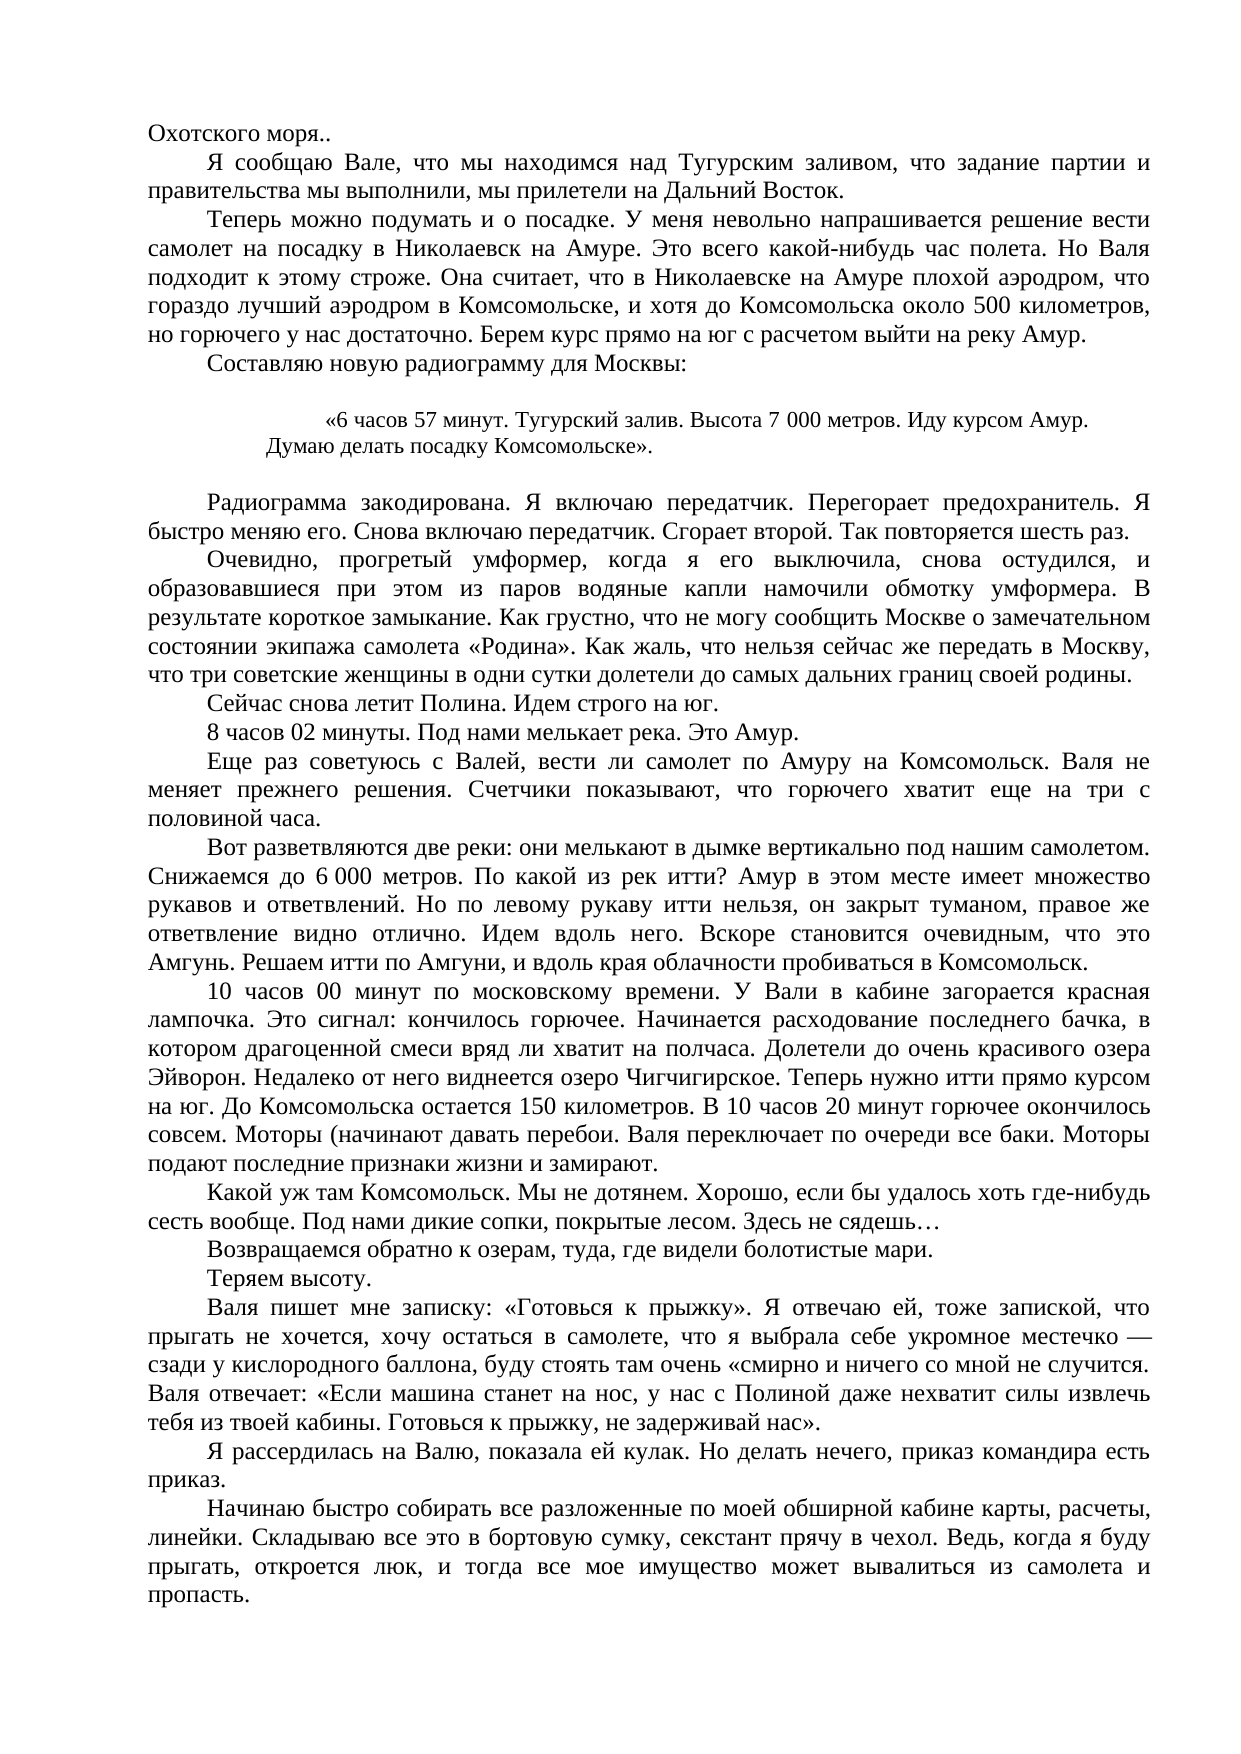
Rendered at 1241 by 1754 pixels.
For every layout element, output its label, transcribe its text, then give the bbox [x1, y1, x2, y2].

text 10 часов 00 минут по московскому времени. У Вали в кабине загорается красная лампочка. Это сигнал: кончилось горючее. Начинается расходование последнего бачка, в котором драгоценной смеси вряд ли хватит на полчаса. Долетели до очень красивого озера Эйворон. Недалеко от него виднеется озеро Чигчигирское. Теперь нужно итти прямо курсом на юг. До Комсомольска остается 150 километров. В 10 часов 20 минут горючее окончилось совсем. Моторы (начинают давать перебои. Валя переключает по очереди все баки. Моторы подают последние признаки жизни и замирают. [148, 976, 1152, 1177]
text Я рассердилась на Валю, показала ей кулак. Но делать нечего, приказ командира есть приказ. [148, 1436, 1152, 1493]
text Вот разветвляются две реки: они мелькают в дымке вертикально под нашим самолетом. Снижаемся до 6 000 метров. По какой из рек итти? Амур в этом месте имеет множество рукавов и ответвлений. Но по левому рукаву итти нельзя, он закрыт туманом, правое же ответвление видно отлично. Идем вдоль него. Вскоре становится очевидным, что это Амгунь. Решаем итти по Амгуни, и вдоль края облачности пробиваться в Комсомольск. [148, 832, 1152, 976]
text Какой уж там Комсомольск. Мы не дотянем. Хорошо, если бы удалось хоть где-нибудь сесть вообще. Под нами дикие сопки, покрытые лесом. Здесь не сядешь… [148, 1177, 1152, 1234]
text Составляю новую радиограмму для Москвы: [148, 348, 1152, 377]
text Валя пишет мне записку: «Готовься к прыжку». Я отвечаю ей, тоже запиской, что прыгать не хочется, хочу остаться в самолете, что я выбрала себе укромное местечко — сзади у кислородного баллона, буду стоять там очень «смирно и ничего со мной не случится. Валя отвечает: «Если машина станет на нос, у нас с Полиной даже нехватит силы извлечь тебя из твоей кабины. Готовься к прыжку, не задерживай нас». [148, 1292, 1152, 1436]
text Я сообщаю Вале, что мы находимся над Тугурским заливом, что задание партии и правительства мы выполнили, мы прилетели на Дальний Восток. [148, 147, 1152, 204]
text Возвращаемся обратно к озерам, туда, где видели болотистые мари. [148, 1234, 1152, 1263]
text Сейчас снова летит Полина. Идем строго на юг. [148, 688, 1152, 717]
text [148, 118, 1152, 147]
text 8 часов 02 минуты. Под нами мелькает река. Это Амур. [148, 717, 1152, 746]
text Очевидно, прогретый умформер, когда я его выключила, снова остудился, и образовавшиеся при этом из паров водяные капли намочили обмотку умформера. В результате короткое замыкание. Как грустно, что не могу сообщить Москве о замечательном состоянии экипажа самолета «Родина». Как жаль, что нельзя сейчас же передать в Москву, что три советские женщины в одни сутки долетели до самых дальних границ своей родины. [148, 544, 1152, 688]
text Начинаю быстро собирать все разложенные по моей обширной кабине карты, расчеты, линейки. Складываю все это в бортовую сумку, секстант прячу в чехол. Ведь, когда я буду прыгать, откроется люк, и тогда все мое имущество может вывалиться из самолета и пропасть. [148, 1493, 1152, 1608]
text Радиограмма закодирована. Я включаю передатчик. Перегорает предохранитель. Я быстро меняю его. Снова включаю передатчик. Сгорает второй. Так повторяется шесть раз. [148, 487, 1152, 544]
text «6 часов 57 минут. Тугурский залив. Высота 7 000 метров. Иду курсом Амур. Думаю делать посадку Комсомольске». [266, 406, 1089, 458]
text Теперь можно подумать и о посадке. У меня невольно напрашивается решение вести самолет на посадку в Николаевск на Амуре. Это всего какой-нибудь час полета. Но Валя подходит к этому строже. Она считает, что в Николаевске на Амуре плохой аэродром, что гораздо лучший аэродром в Комсомольске, и хотя до Комсомольска около 500 километров, но горючего у нас достаточно. Берем курс прямо на юг с расчетом выйти на реку Амур. [148, 204, 1152, 348]
text Теряем высоту. [148, 1263, 1152, 1292]
text Еще раз советуюсь с Валей, вести ли самолет по Амуру на Комсомольск. Валя не меняет прежнего решения. Счетчики показывают, что горючего хватит еще на три с половиной часа. [148, 746, 1152, 832]
